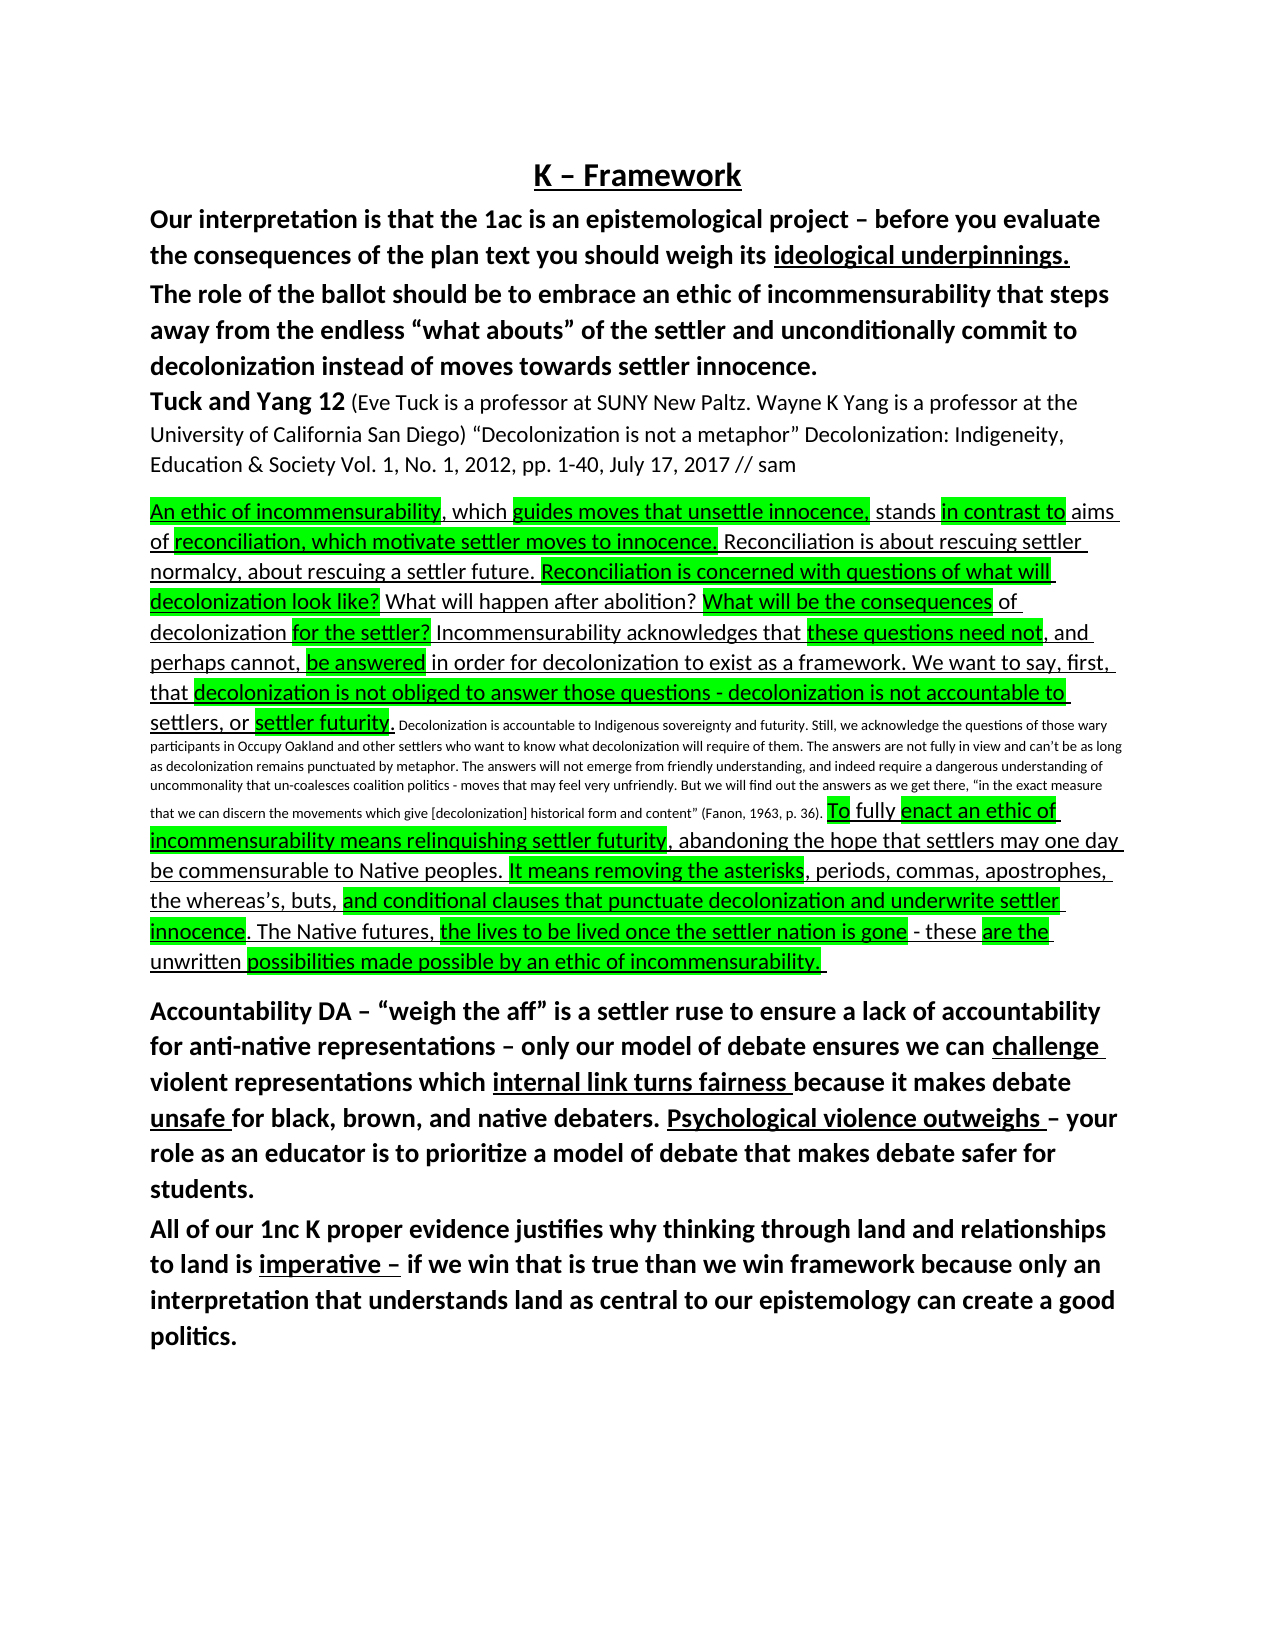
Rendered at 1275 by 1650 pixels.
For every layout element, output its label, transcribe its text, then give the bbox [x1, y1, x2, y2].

text An ethic of incommensurability, which guides moves that unsettle innocence, stands in contrast to aims of reconciliation, which motivate settler moves to innocence. Reconciliation is about rescuing settler normalcy, about rescuing a settler future. Reconciliation is concerned with questions of what will decolonization look like? What will happen after abolition? What will be the consequences of decolonization for the settler? Incommensurability acknowledges that these questions need not, and perhaps cannot, be answered in order for decolonization to exist as a framework. We want to say, first, that decolonization is not obliged to answer those questions - decolonization is not accountable to settlers, or settler futurity. Decolonization is accountable to Indigenous sovereignty and futurity. Still, we acknowledge the questions of those wary participants in Occupy Oakland and other settlers who want to know what decolonization will require of them. The answers are not fully in view and can’t be as long as decolonization remains punctuated by metaphor. The answers will not emerge from friendly understanding, and indeed require a dangerous understanding of uncommonality that un-coalesces coalition politics - moves that may feel very unfriendly. But we will find out the answers as we get there, “in the exact measure that we can discern the movements which give [decolonization] historical form and content” (Fanon, 1963, p. 36). To fully enact an ethic of incommensurability means relinquishing settler futurity, abandoning the hope that settlers may one day be commensurable to Native peoples. It means removing the asterisks, periods, commas, apostrophes, the whereas’s, buts, and conditional clauses that punctuate decolonization and underwrite settler innocence. The Native futures, the lives to be lived once the settler nation is gone - these are the unwritten possibilities made possible by an ethic of incommensurability. [150, 497, 1125, 975]
subtitle All of our 1nc K proper evidence justifies why thinking through land and relationships to land is imperative – if we win that is true than we win framework because only an interpretation that understands land as central to our epistemology can create a good politics. [150, 1212, 1125, 1352]
subtitle The role of the ballot should be to embrace an ethic of incommensurability that steps away from the endless “what abouts” of the settler and unconditionally commit to decolonization instead of moves towards settler innocence. [150, 278, 1125, 382]
subtitle Accountability DA – “weigh the aff” is a settler ruse to ensure a lack of accountability for anti-native representations – only our model of debate ensures we can challenge violent representations which internal link turns fairness because it makes debate unsafe for black, brown, and native debaters. Psychological violence outweighs – your role as an educator is to prioritize a model of debate that makes debate safer for students. [150, 994, 1125, 1205]
text Tuck and Yang 12 (Eve Tuck is a professor at SUNY New Paltz. Wayne K Yang is a professor at the University of California San Diego) “Decolonization is not a metaphor” Decolonization: Indigeneity, Education & Society Vol. 1, No. 1, 2012, pp. 1-40, July 17, 2017 // sam [150, 384, 1125, 478]
subtitle Our interpretation is that the 1ac is an epistemological project – before you evaluate the consequences of the plan text you should weigh its ideological underpinnings. [150, 202, 1125, 271]
subtitle K – Framework [150, 154, 1125, 195]
